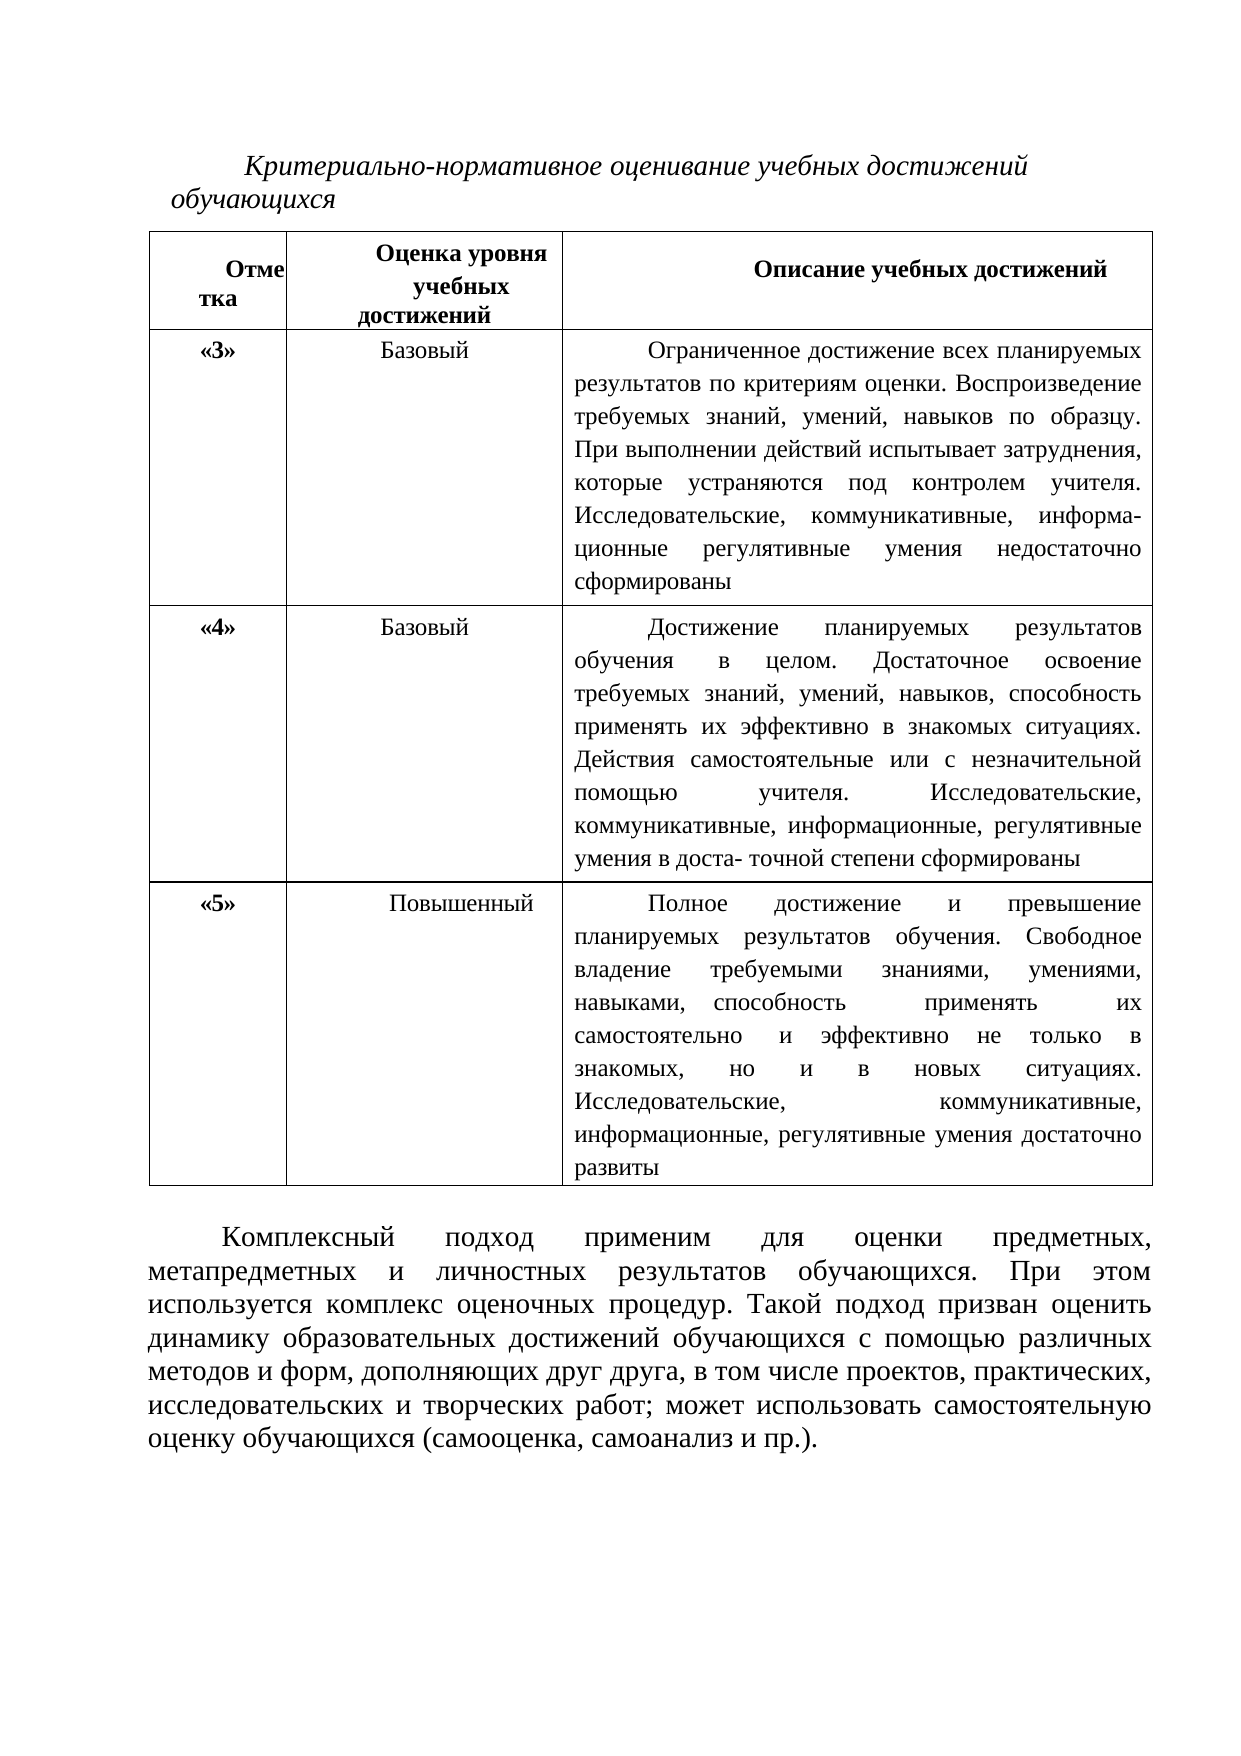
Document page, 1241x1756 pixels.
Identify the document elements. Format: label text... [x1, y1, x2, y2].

table_cell «5» [150, 883, 286, 1185]
table_header Отметка [150, 232, 286, 328]
text Критериально-нормативное оценивание учебных достижений обучающихся [171, 148, 1166, 215]
text Комплексный подход применим для оценки предметных, метапредметных и личностных результатов обучающихся. При этом используется комплекс оценочных процедур. Такой подход призван оценить динамику образовательных достижений обучающихся с помощью различных методов и форм, дополняющих друг друга, в том числе проектов, практических, исследовательских и творческих работ; может использовать самостоятельную оценку обучающихся (самооценка, самоанализ и пр.). [148, 1219, 1152, 1454]
table_cell «4» [150, 606, 286, 881]
table_cell Базовый [287, 606, 562, 881]
table_cell Ограниченное достижение всех планируемых результатов по критериям оценки. Воспроизведение требуемых знаний, умений, навыков по образцу. При выполнении действий испытывает затруднения, которые устраняются под контролем учителя. Исследовательские, коммуникативные, информа- ционные регулятивные умения недостаточно сформированы [563, 330, 1152, 605]
table_cell «3» [150, 330, 286, 605]
table_header Описание учебных достижений [563, 232, 1152, 328]
table_header Оценка уровня учебных достижений [287, 232, 562, 328]
table_cell Базовый [287, 330, 562, 605]
table_cell Достижение планируемых результатов обучения в целом. Достаточное освоение требуемых знаний, умений, навыков, способность применять их эффективно в знакомых ситуациях. Действия самостоятельные или с незначительной помощью учителя. Исследовательские, коммуникативные, информационные, регулятивные умения в доста- точной степени сформированы [563, 606, 1152, 881]
table_cell Повышенный [287, 883, 562, 1185]
table_cell Полное достижение и превышение планируемых результатов обучения. Свободное владение требуемыми знаниями, умениями, навыками, способность применять их самостоятельно и эффективно не только в знакомых, но и в новых ситуациях. Исследовательские, коммуникативные, информационные, регулятивные умения достаточно развиты [563, 883, 1152, 1185]
